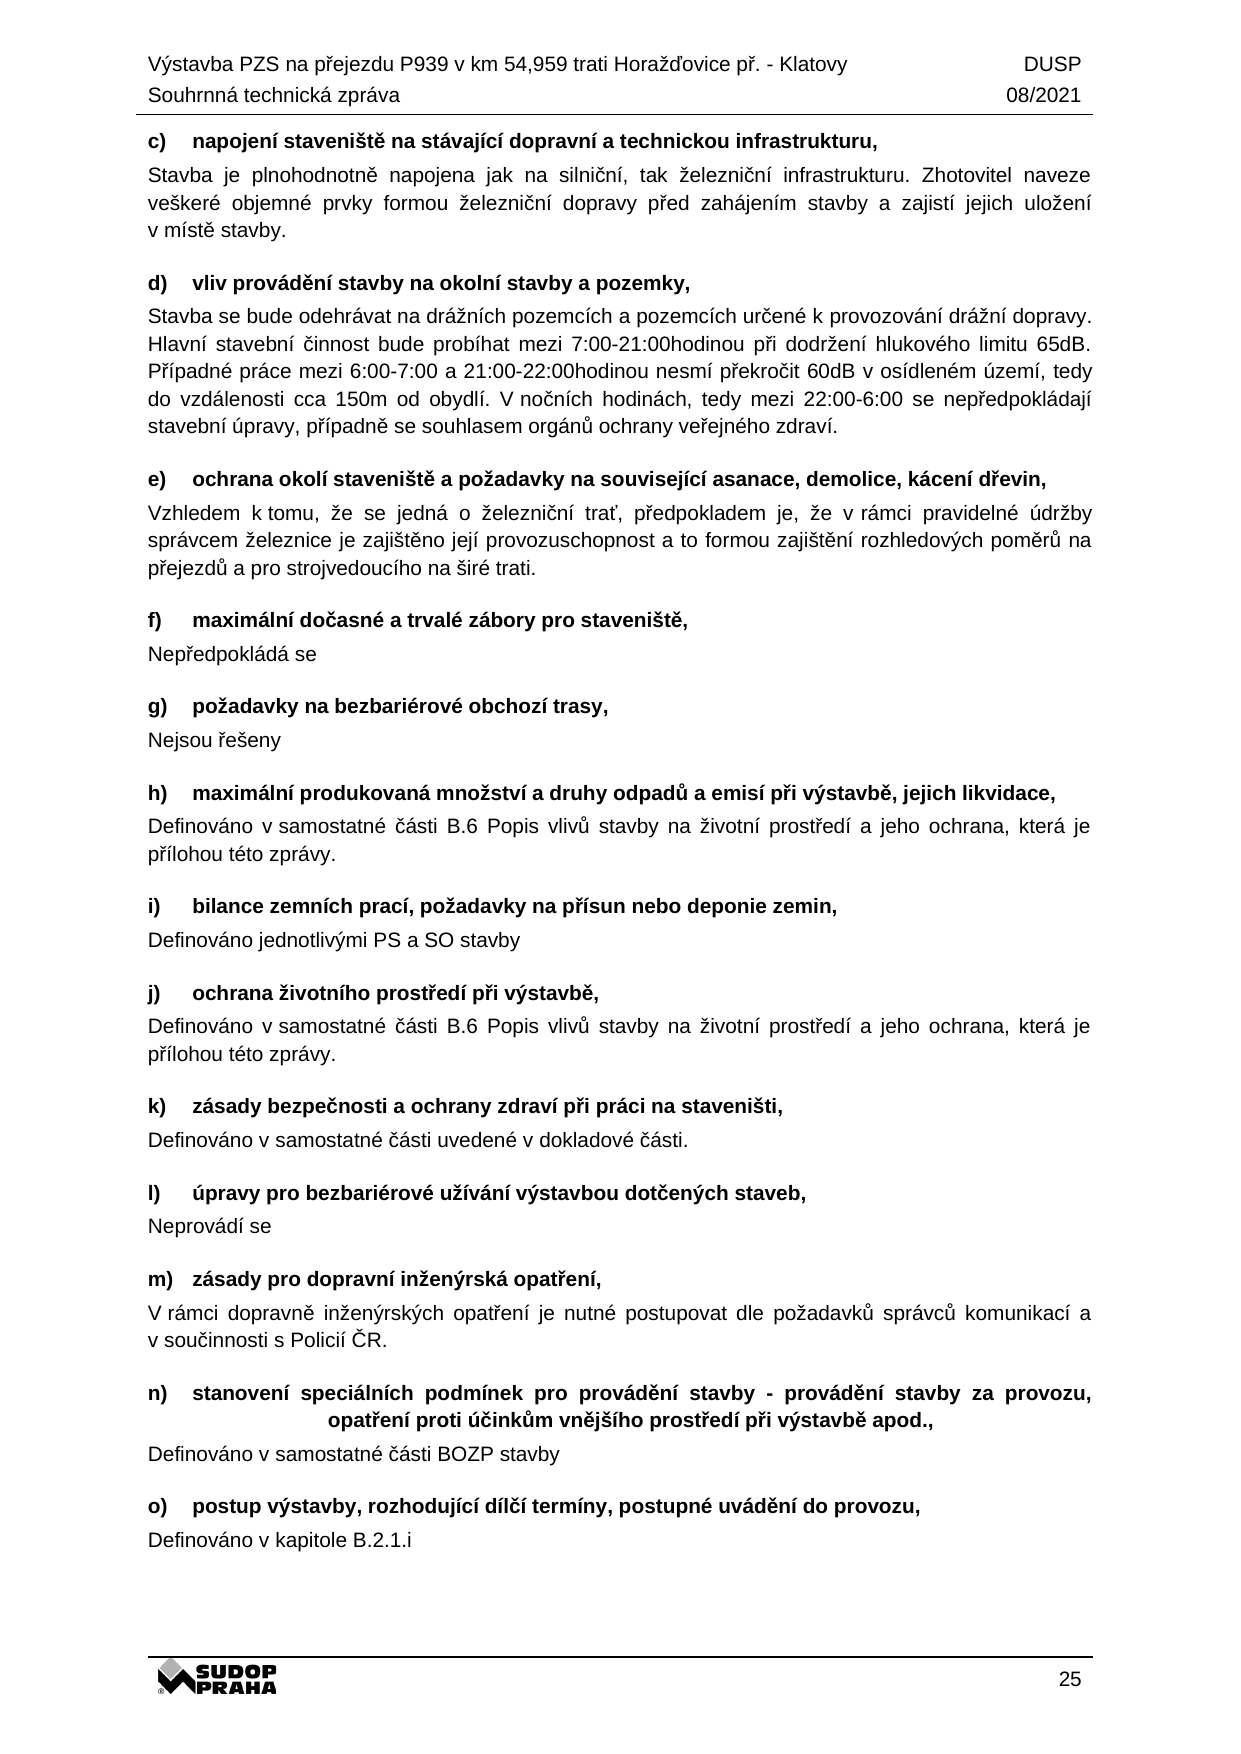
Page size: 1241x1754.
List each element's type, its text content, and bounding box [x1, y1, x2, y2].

subtitle ochrana okolí staveniště a požadavky na související asanace, demolice, kácení dřevin, [148, 467, 1092, 491]
subtitle maximální produkovaná množství a druhy odpadů a emisí při výstavbě, jejich likvidace, [148, 781, 1092, 804]
text Definováno v samostatné části uvedené v dokladové části. [148, 1128, 1092, 1152]
text Definováno v samostatné části B.6 Popis vlivů stavby na životní prostředí a jeho ochrana, která je přílohou této zprávy. [148, 1014, 1092, 1066]
subtitle vliv provádění stavby na okolní stavby a pozemky, [148, 271, 1092, 294]
text Stavba je plnohodnotně napojena jak na silniční, tak železniční infrastrukturu. Zhotovitel naveze veškeré objemné prvky formou železniční dopravy před zahájením stavby a zajistí jejich uložení v místě stavby. [148, 163, 1092, 242]
text Vzhledem k tomu, že se jedná o železniční trať, předpokladem je, že v rámci pravidelné údržby správcem železnice je zajištěno její provozuschopnost a to formou zajištění rozhledových poměrů na přejezdů a pro strojvedoucího na širé trati. [148, 501, 1092, 579]
subtitle úpravy pro bezbariérové užívání výstavbou dotčených staveb, [148, 1181, 1092, 1204]
picture [158, 1658, 277, 1694]
text Neprovádí se [148, 1214, 1092, 1238]
text Definováno jednotlivými PS a SO stavby [148, 928, 1092, 952]
subtitle zásady bezpečnosti a ochrany zdraví při práci na staveništi, [148, 1094, 1092, 1118]
subtitle stanovení speciálních podmínek pro provádění stavby - provádění stavby za provozu, opatření proti účinkům vnějšího prostředí při výstavbě apod., [148, 1381, 1092, 1432]
subtitle požadavky na bezbariérové obchozí trasy, [148, 694, 1092, 718]
subtitle napojení staveniště na stávající dopravní a technickou infrastrukturu, [148, 129, 1092, 153]
text Definováno v samostatné části B.6 Popis vlivů stavby na životní prostředí a jeho ochrana, která je přílohou této zprávy. [148, 814, 1092, 866]
subtitle ochrana životního prostředí při výstavbě, [148, 981, 1092, 1004]
text Nejsou řešeny [148, 728, 1092, 752]
text Nepředpokládá se [148, 642, 1092, 666]
subtitle postup výstavby, rozhodující dílčí termíny, postupné uvádění do provozu, [148, 1494, 1092, 1518]
text Definováno v samostatné části BOZP stavby [148, 1442, 1092, 1466]
text Definováno v kapitole B.2.1.i [148, 1528, 1092, 1552]
text Stavba se bude odehrávat na drážních pozemcích a pozemcích určené k provozování drážní dopravy. Hlavní stavební činnost bude probíhat mezi 7:00-21:00hodinou při dodržení hlukového limitu 65dB. Případné práce mezi 6:00-7:00 a 21:00-22:00hodinou nesmí překročit 60dB v osídleném území, tedy do vzdálenosti cca 150m od obydlí. V nočních hodinách, tedy mezi 22:00-6:00 se nepředpokládají stavební úpravy, případně se souhlasem orgánů ochrany veřejného zdraví. [148, 304, 1092, 438]
subtitle bilance zemních prací, požadavky na přísun nebo deponie zemin, [148, 894, 1092, 918]
text V rámci dopravně inženýrských opatření je nutné postupovat dle požadavků správců komunikací a v součinnosti s Policií ČR. [148, 1301, 1092, 1352]
subtitle maximální dočasné a trvalé zábory pro staveniště, [148, 608, 1092, 632]
subtitle zásady pro dopravní inženýrská opatření, [148, 1267, 1092, 1291]
